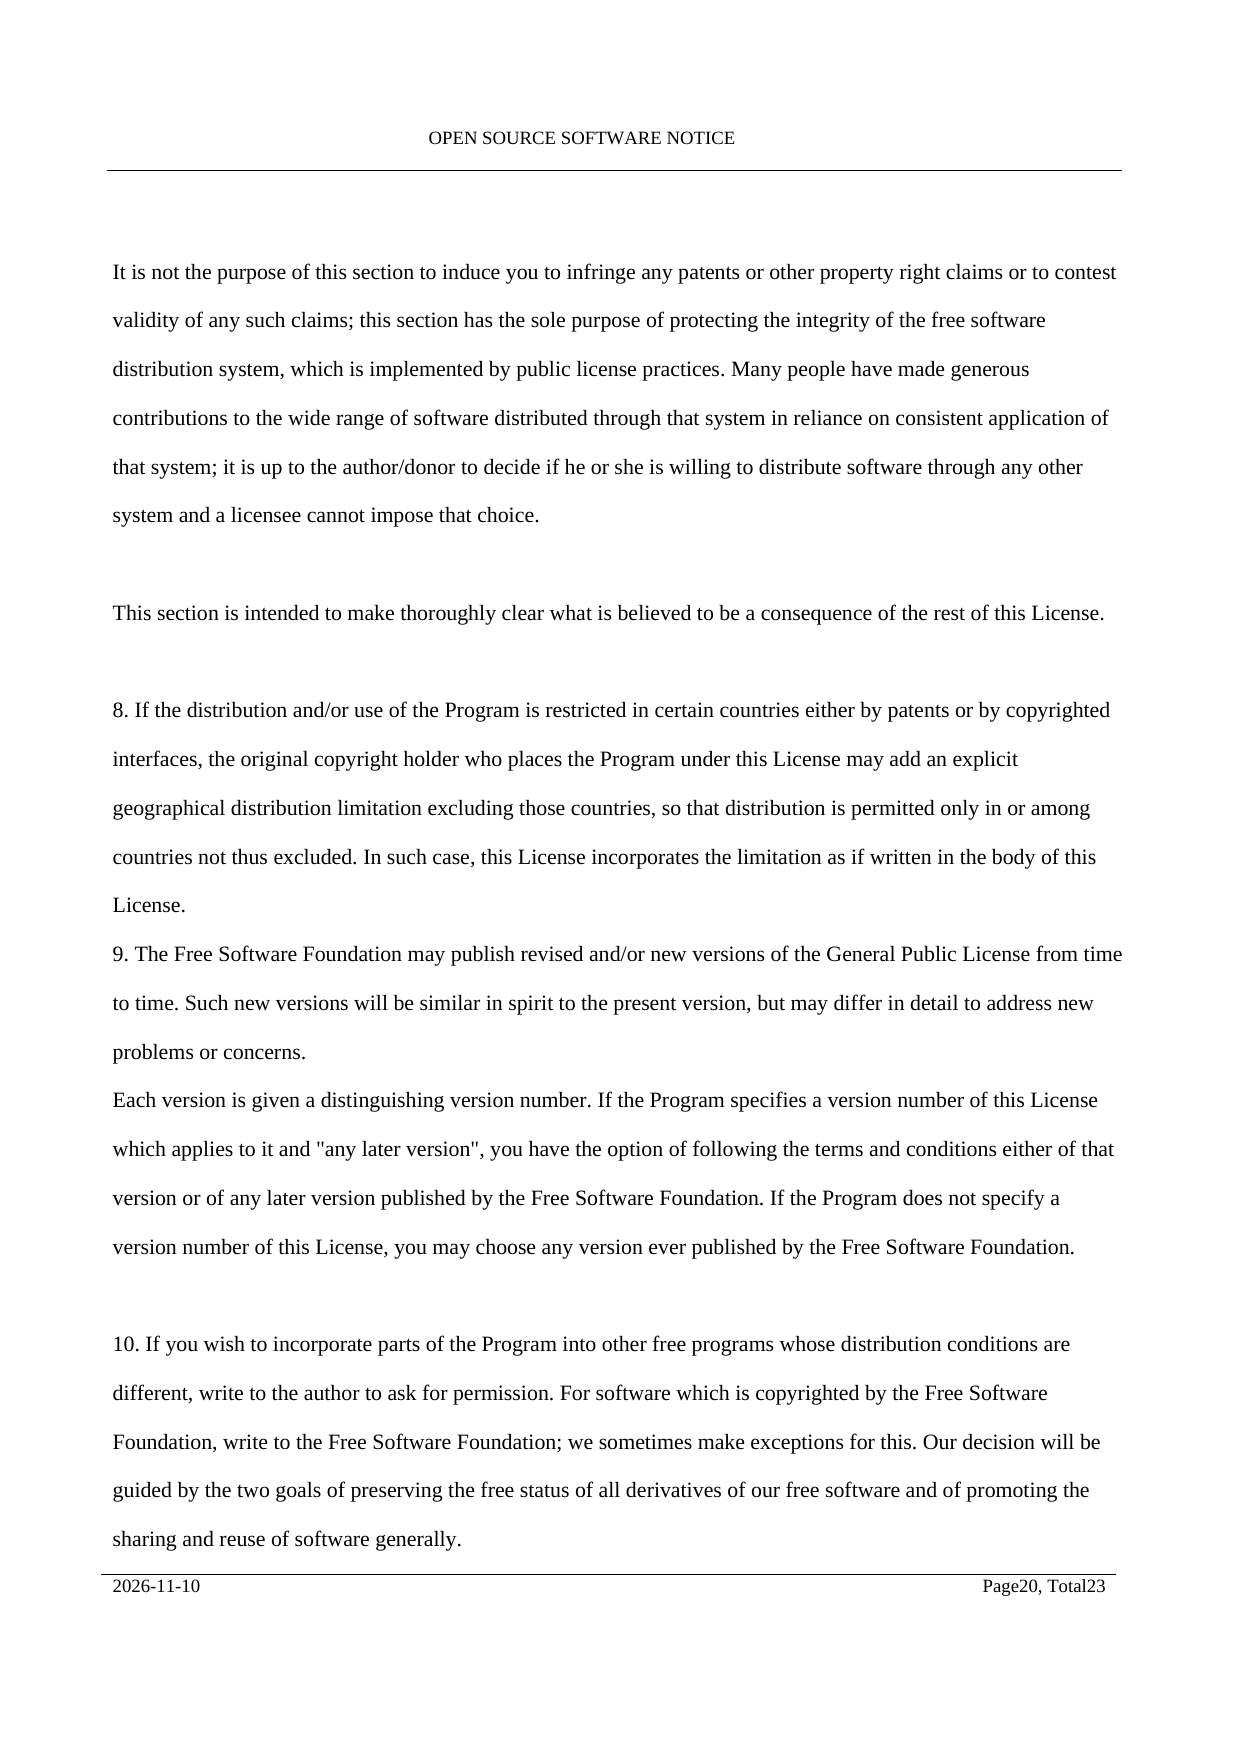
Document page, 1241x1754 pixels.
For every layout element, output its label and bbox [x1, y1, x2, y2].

text [112, 206, 1128, 1555]
